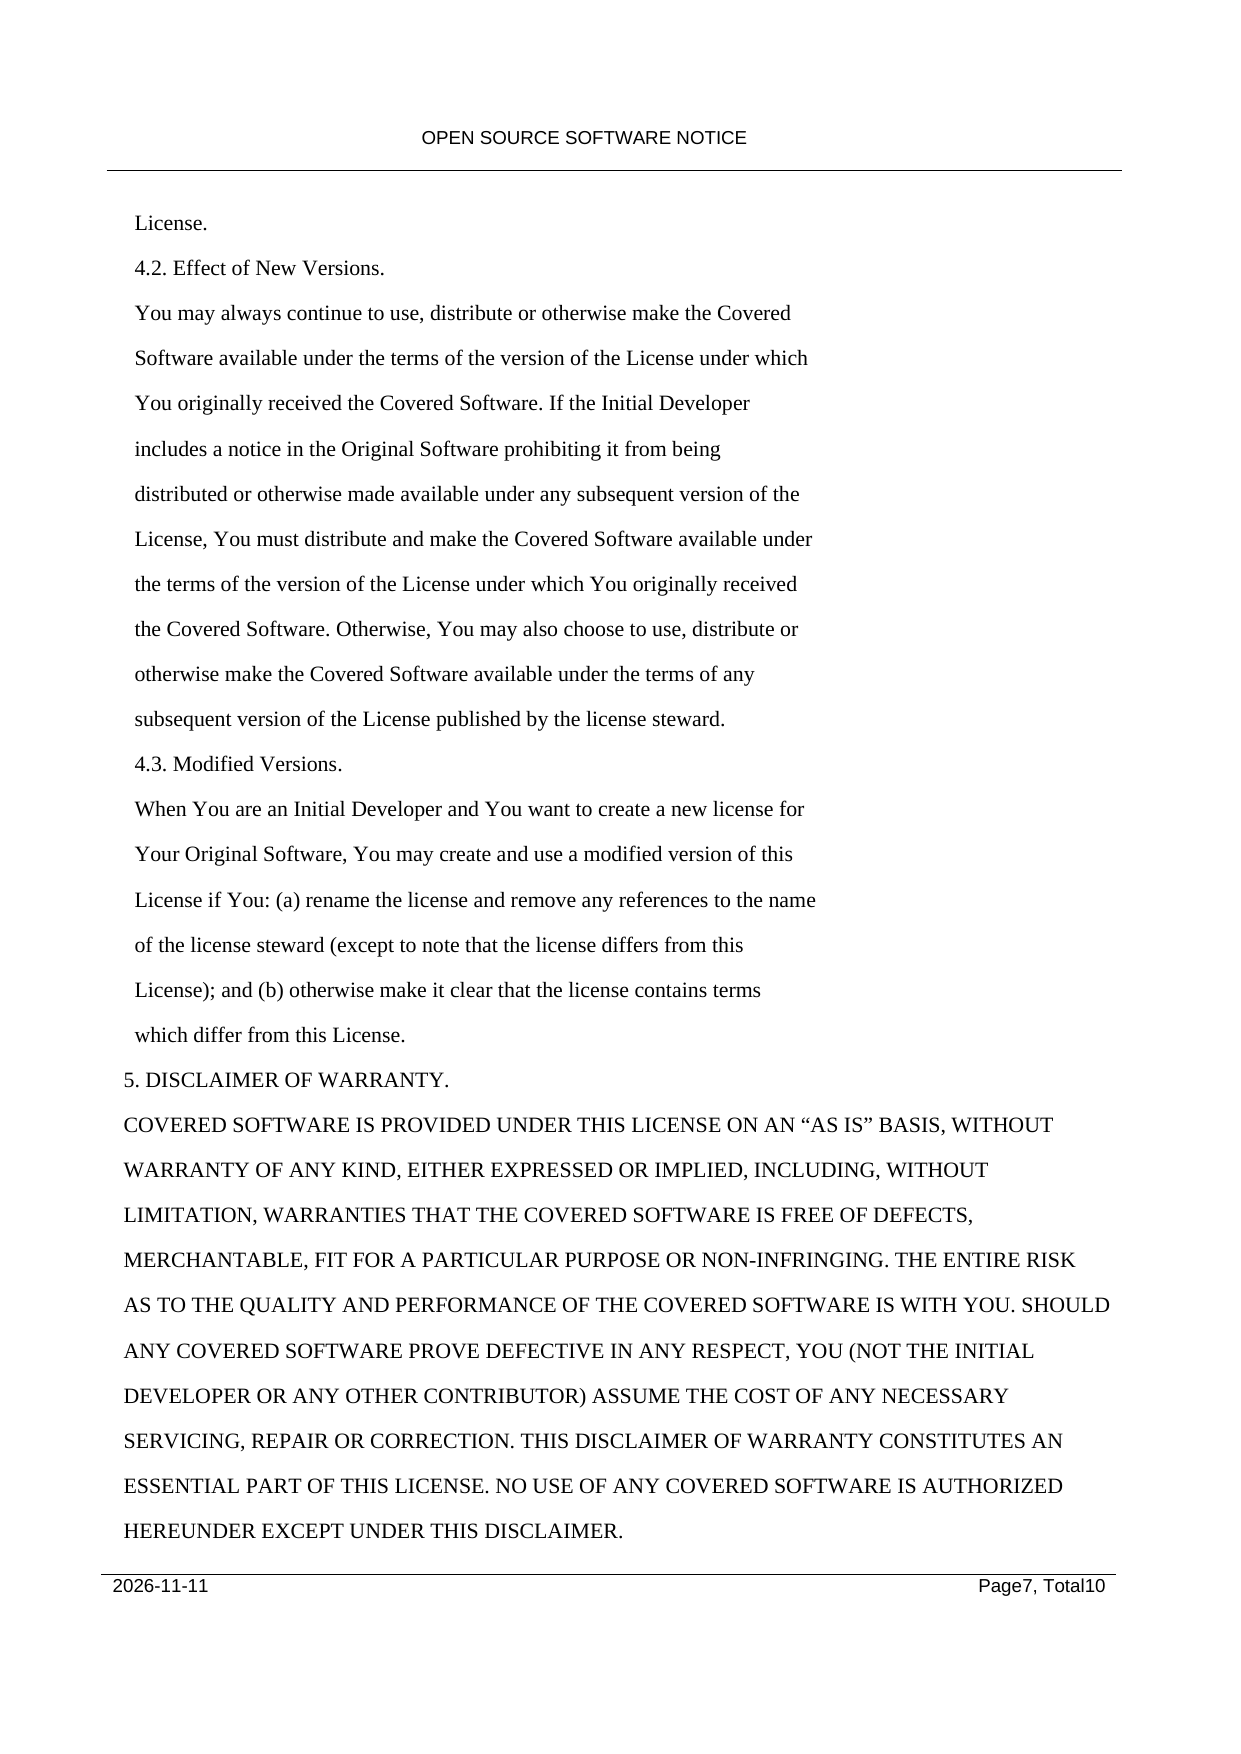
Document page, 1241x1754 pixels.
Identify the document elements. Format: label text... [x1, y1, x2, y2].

text AS TO THE QUALITY AND PERFORMANCE OF THE COVERED SOFTWARE IS WITH YOU. SHOULD [112, 1289, 1128, 1321]
text WARRANTY OF ANY KIND, EITHER EXPRESSED OR IMPLIED, INCLUDING, WITHOUT [112, 1153, 1128, 1186]
text MERCHANTABLE, FIT FOR A PARTICULAR PURPOSE OR NON-INFRINGING. THE ENTIRE RISK [112, 1244, 1128, 1276]
text License if You: (a) rename the license and remove any references to the name [112, 883, 1128, 915]
text LIMITATION, WARRANTIES THAT THE COVERED SOFTWARE IS FREE OF DEFECTS, [112, 1199, 1128, 1231]
text Software available under the terms of the version of the License under which [112, 342, 1128, 374]
text License. [112, 206, 1128, 239]
text otherwise make the Covered Software available under the terms of any [112, 657, 1128, 690]
text DEVELOPER OR ANY OTHER CONTRIBUTOR) ASSUME THE COST OF ANY NECESSARY [112, 1379, 1128, 1412]
text ESSENTIAL PART OF THIS LICENSE. NO USE OF ANY COVERED SOFTWARE IS AUTHORIZED [112, 1469, 1128, 1502]
text 5. DISCLAIMER OF WARRANTY. [112, 1063, 1128, 1096]
text Your Original Software, You may create and use a modified version of this [112, 838, 1128, 870]
text You may always continue to use, distribute or otherwise make the Covered [112, 297, 1128, 329]
text distributed or otherwise made available under any subsequent version of the [112, 477, 1128, 509]
text includes a notice in the Original Software prohibiting it from being [112, 432, 1128, 464]
text the Covered Software. Otherwise, You may also choose to use, distribute or [112, 612, 1128, 645]
text of the license steward (except to note that the license differs from this [112, 928, 1128, 961]
text SERVICING, REPAIR OR CORRECTION. THIS DISCLAIMER OF WARRANTY CONSTITUTES AN [112, 1424, 1128, 1457]
text ANY COVERED SOFTWARE PROVE DEFECTIVE IN ANY RESPECT, YOU (NOT THE INITIAL [112, 1334, 1128, 1366]
text the terms of the version of the License under which You originally received [112, 567, 1128, 600]
text 4.2. Effect of New Versions. [112, 251, 1128, 284]
text License, You must distribute and make the Covered Software available under [112, 522, 1128, 554]
text 4.3. Modified Versions. [112, 748, 1128, 780]
text COVERED SOFTWARE IS PROVIDED UNDER THIS LICENSE ON AN “AS IS” BASIS, WITHOUT [112, 1108, 1128, 1141]
text HEREUNDER EXCEPT UNDER THIS DISCLAIMER. [112, 1514, 1128, 1547]
text License); and (b) otherwise make it clear that the license contains terms [112, 973, 1128, 1006]
text You originally received the Covered Software. If the Initial Developer [112, 387, 1128, 419]
text which differ from this License. [112, 1018, 1128, 1051]
text When You are an Initial Developer and You want to create a new license for [112, 793, 1128, 825]
text subsequent version of the License published by the license steward. [112, 702, 1128, 735]
